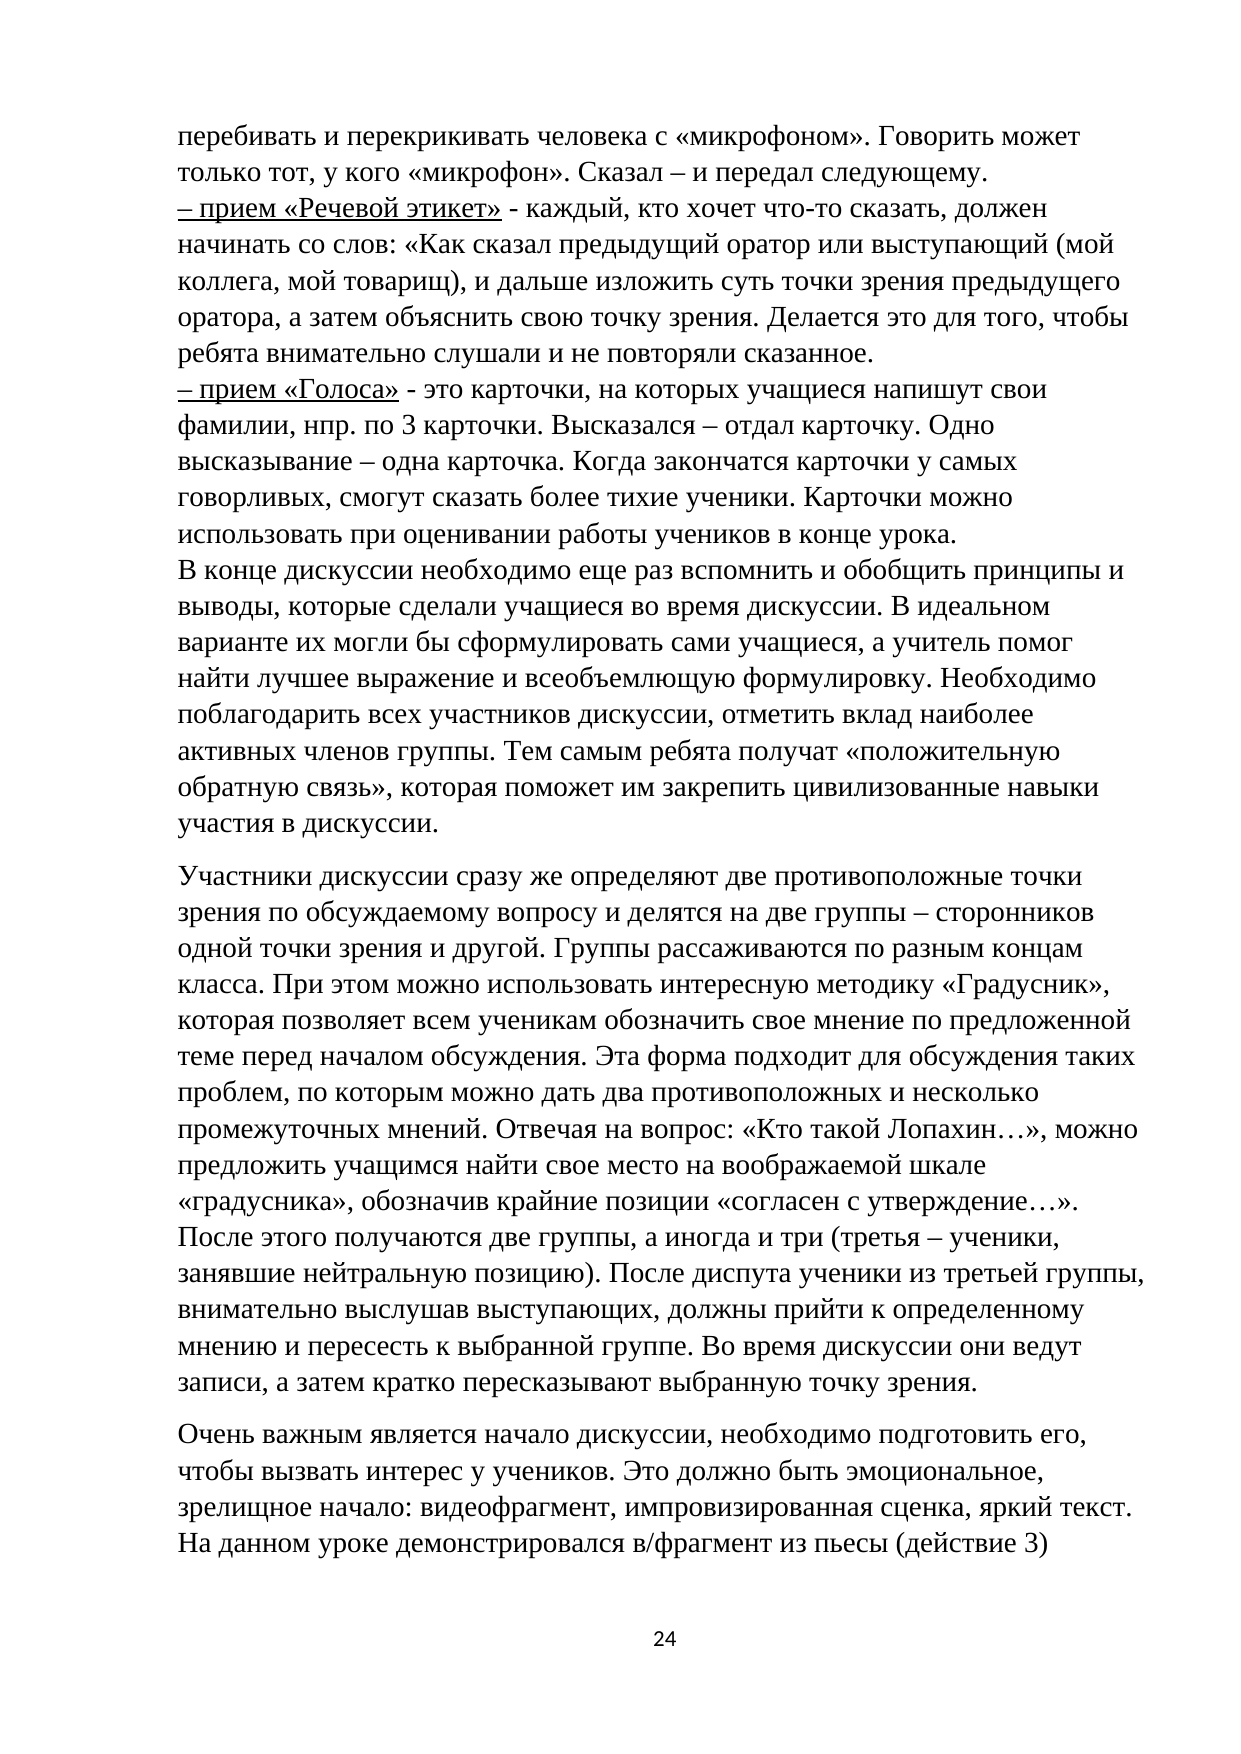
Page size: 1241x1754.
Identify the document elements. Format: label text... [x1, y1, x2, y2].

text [177, 118, 1152, 838]
text Очень важным является начало дискуссии, необходимо подготовить его, чтобы вызвать интерес у учеников. Это должно быть эмоциональное, зрелищное начало: видеофрагмент, импровизированная сценка, яркий текст. На данном уроке демонстрировался в/фрагмент из пьесы (действие 3) [177, 1417, 1152, 1558]
text Участники дискуссии сразу же определяют две противоположные точки зрения по обсуждаемому вопросу и делятся на две группы – сторонников одной точки зрения и другой. Группы рассаживаются по разным концам класса. При этом можно использовать интересную методику «Градусник», которая позволяет всем ученикам обозначить свое мнение по предложенной теме перед началом обсуждения. Эта форма подходит для обсуждения таких проблем, по которым можно дать два противоположных и несколько промежуточных мнений. Отвечая на вопрос: «Кто такой Лопахин…», можно предложить учащимся найти свое место на воображаемой шкале «градусника», обозначив крайние позиции «согласен с утверждение…». После этого получаются две группы, а иногда и три (третья – ученики, занявшие нейтральную позицию). После диспута ученики из третьей группы, внимательно выслушав выступающих, должны прийти к определенному мнению и пересесть к выбранной группе. Во время дискуссии они ведут записи, а затем кратко пересказывают выбранную точку зрения. [177, 858, 1152, 1397]
